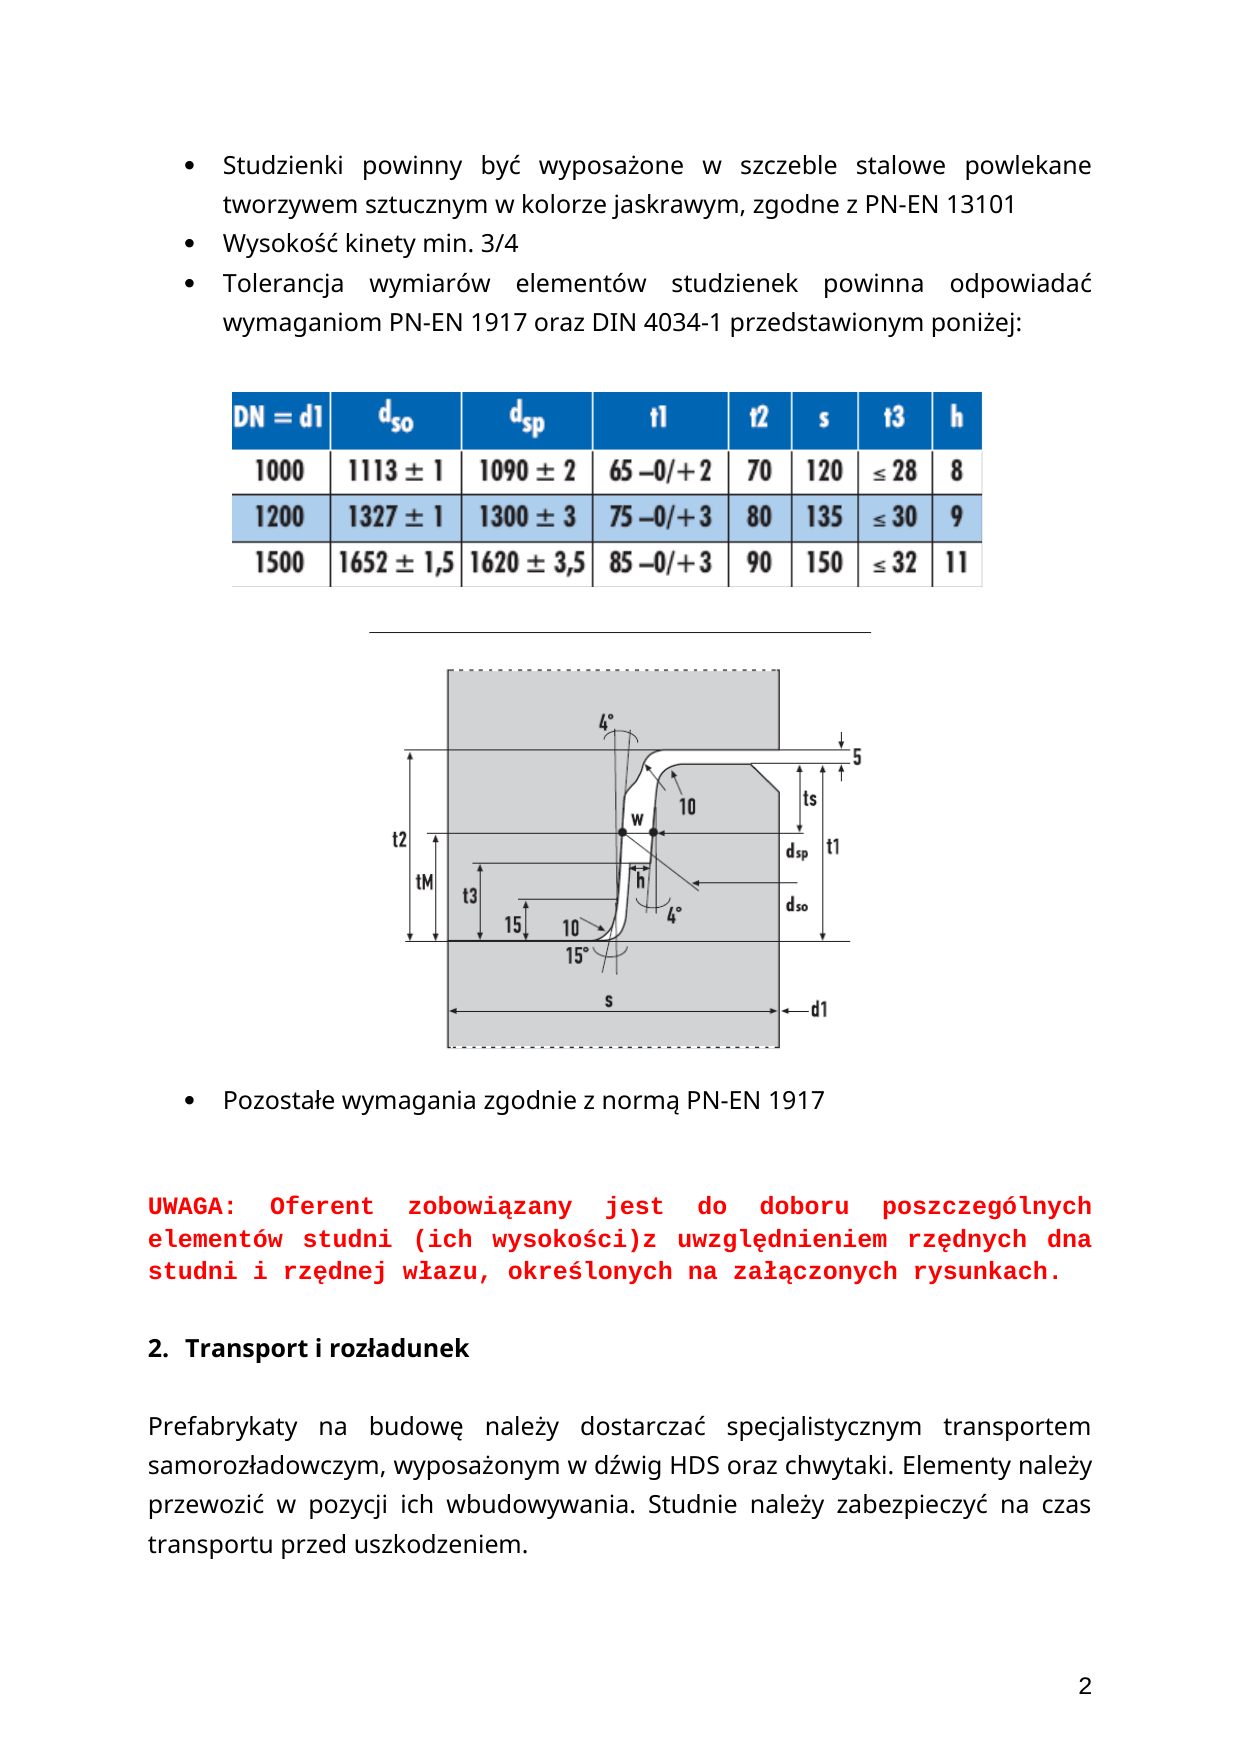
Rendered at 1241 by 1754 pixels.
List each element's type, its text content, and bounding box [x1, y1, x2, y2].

list Wysokość kinety min. 3/4 [185, 226, 1092, 260]
text Prefabrykaty na budowę należy dostarczać specjalistycznym transportem samorozładowczym, wyposażonym w dźwig HDS oraz chwytaki. Elementy należy przewozić w pozycji ich wbudowywania. Studnie należy zabezpieczyć na czas transportu przed uszkodzeniem. [148, 1409, 1092, 1560]
list Transport i rozładunek [148, 1331, 1092, 1364]
list Tolerancja wymiarów elementów studzienek powinna odpowiadać wymaganiom PN-EN 1917 oraz DIN 4034-1 przedstawionym poniżej: [185, 265, 1092, 338]
list Studzienki powinny być wyposażone w szczeble stalowe powlekane tworzywem sztucznym w kolorze jaskrawym, zgodne z PN-EN 13101 [185, 148, 1092, 221]
list Pozostałe wymagania zgodnie z normą PN-EN 1917 [185, 1083, 1092, 1117]
text UWAGA: Oferent zobowiązany jest do doboru poszczególnych elementów studni (ich wysokości)z uwzględnieniem rzędnych dna studni i rzędnej włazu, określonych na załączonych rysunkach. [148, 1194, 1092, 1287]
